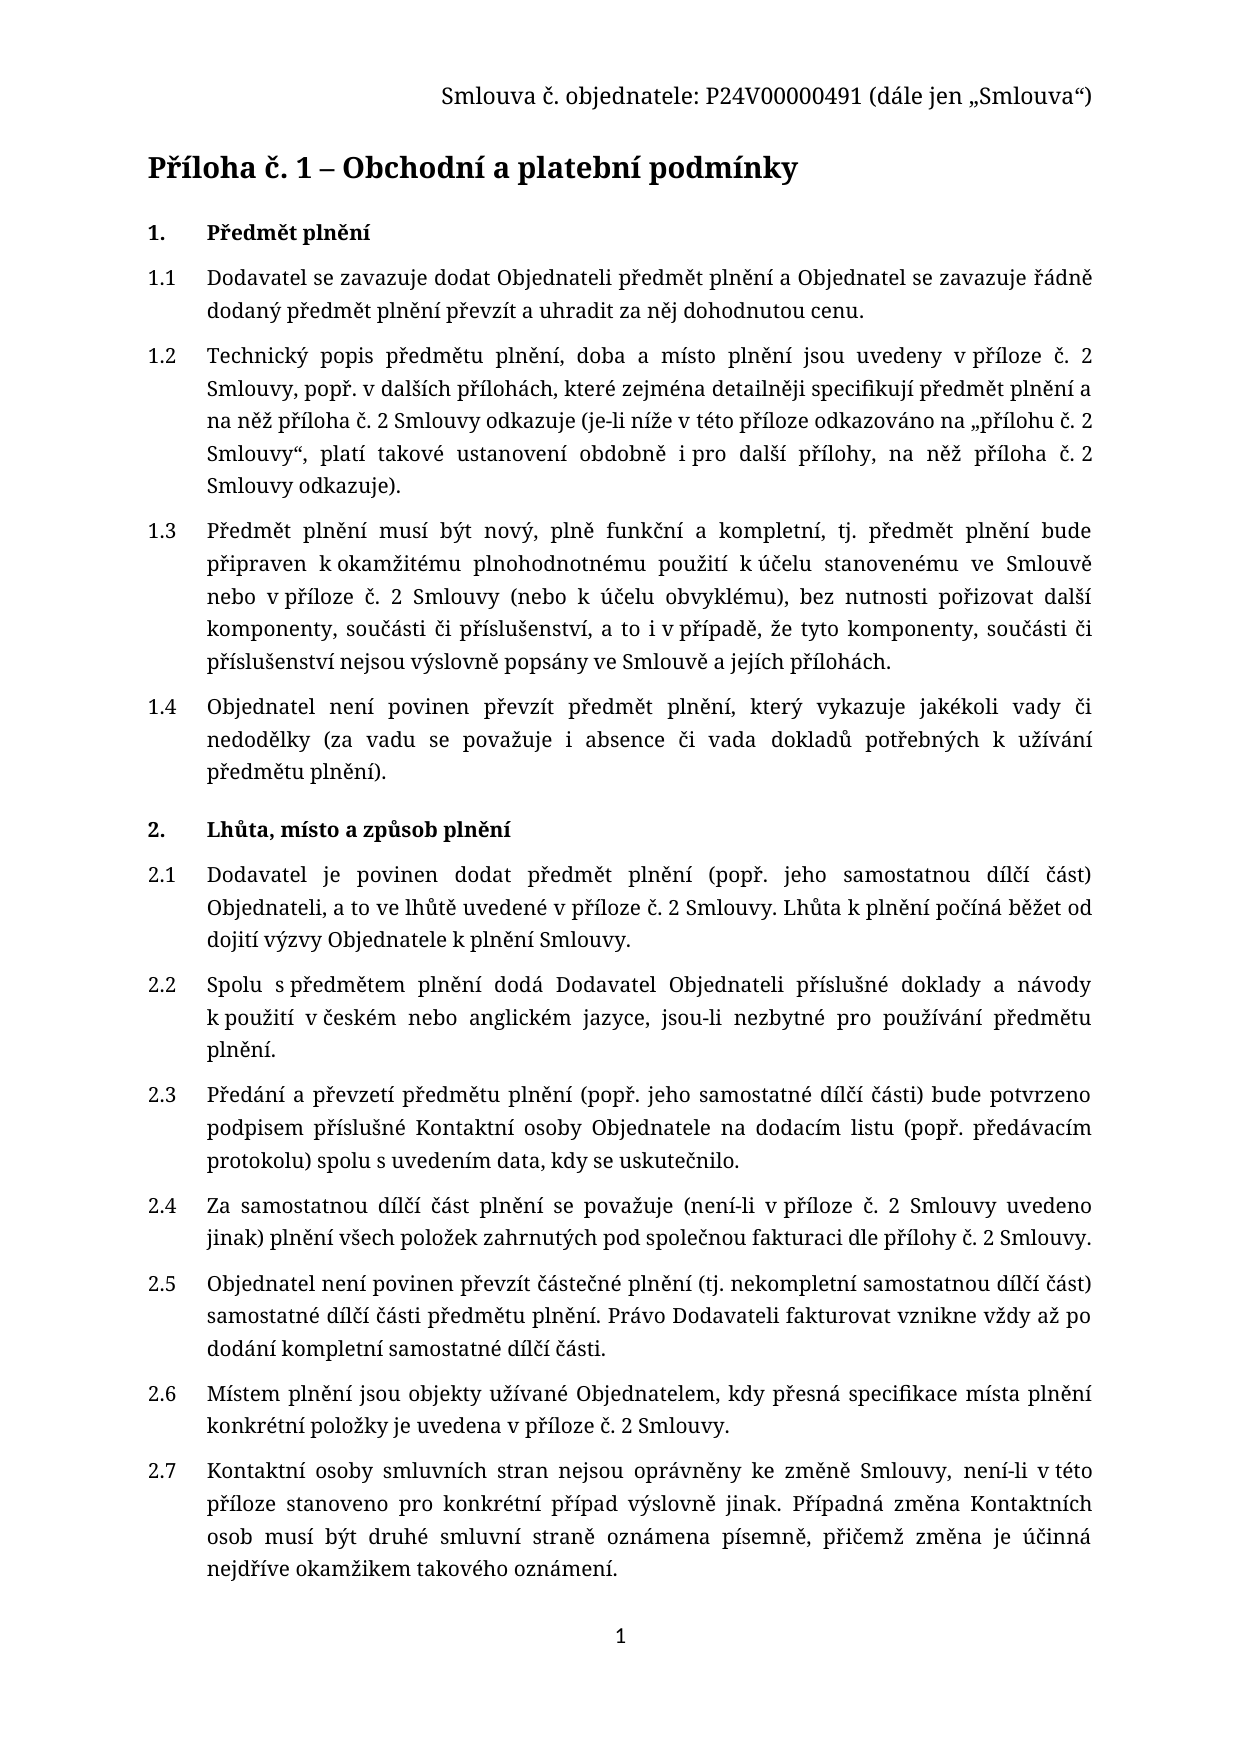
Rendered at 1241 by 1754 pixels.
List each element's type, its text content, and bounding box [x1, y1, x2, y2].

list Kontaktní osoby smluvních stran nejsou oprávněny ke změně Smlouvy, není-li v této příloze stanoveno pro konkrétní případ výslovně jinak. Případná změna Kontaktních osob musí být druhé smluvní straně oznámena písemně, přičemž změna je účinná nejdříve okamžikem takového oznámení. [148, 1457, 1093, 1583]
text Příloha č. 1 – Obchodní a platební podmínky [148, 148, 1093, 187]
list Místem plnění jsou objekty užívané Objednatelem, kdy přesná specifikace místa plnění konkrétní položky je uvedena v příloze č. 2 Smlouvy. [148, 1379, 1093, 1440]
list Spolu s předmětem plnění dodá Dodavatel Objednateli příslušné doklady a návody k použití v českém nebo anglickém jazyce, jsou-li nezbytné pro používání předmětu plnění. [148, 970, 1093, 1064]
list Objednatel není povinen převzít částečné plnění (tj. nekompletní samostatnou dílčí část) samostatné dílčí části předmětu plnění. Právo Dodavateli fakturovat vznikne vždy až po dodání kompletní samostatné dílčí části. [148, 1269, 1093, 1362]
list Předmět plnění [148, 218, 1093, 247]
list Předmět plnění musí být nový, plně funkční a kompletní, tj. předmět plnění bude připraven k okamžitému plnohodnotnému použití k účelu stanovenému ve Smlouvě nebo v příloze č. 2 Smlouvy (nebo k účelu obvyklému), bez nutnosti pořizovat další komponenty, součásti či příslušenství, a to i v případě, že tyto komponenty, součásti či příslušenství nejsou výslovně popsány ve Smlouvě a jejích přílohách. [148, 517, 1093, 675]
list Dodavatel se zavazuje dodat Objednateli předmět plnění a Objednatel se zavazuje řádně dodaný předmět plnění převzít a uhradit za něj dohodnutou cenu. [148, 263, 1093, 324]
list Dodavatel je povinen dodat předmět plnění (popř. jeho samostatnou dílčí část) Objednateli, a to ve lhůtě uvedené v příloze č. 2 Smlouvy. Lhůta k plnění počíná běžet od dojití výzvy Objednatele k plnění Smlouvy. [148, 860, 1093, 954]
list Předání a převzetí předmětu plnění (popř. jeho samostatné dílčí části) bude potvrzeno podpisem příslušné Kontaktní osoby Objednatele na dodacím listu (popř. předávacím protokolu) spolu s uvedením data, kdy se uskutečnilo. [148, 1081, 1093, 1174]
list Technický popis předmětu plnění, doba a místo plnění jsou uvedeny v příloze č. 2 Smlouvy, popř. v dalších přílohách, které zejména detailněji specifikují předmět plnění a na něž příloha č. 2 Smlouvy odkazuje (je-li níže v této příloze odkazováno na „přílohu č. 2 Smlouvy“, platí takové ustanovení obdobně i pro další přílohy, na něž příloha č. 2 Smlouvy odkazuje). [148, 341, 1093, 500]
list Lhůta, místo a způsob plnění [148, 815, 1093, 843]
list Za samostatnou dílčí část plnění se považuje (není-li v příloze č. 2 Smlouvy uvedeno jinak) plnění všech položek zahrnutých pod společnou fakturaci dle přílohy č. 2 Smlouvy. [148, 1191, 1093, 1252]
list Objednatel není povinen převzít předmět plnění, který vykazuje jakékoli vady či nedodělky (za vadu se považuje i absence či vada dokladů potřebných k užívání předmětu plnění). [148, 692, 1093, 786]
